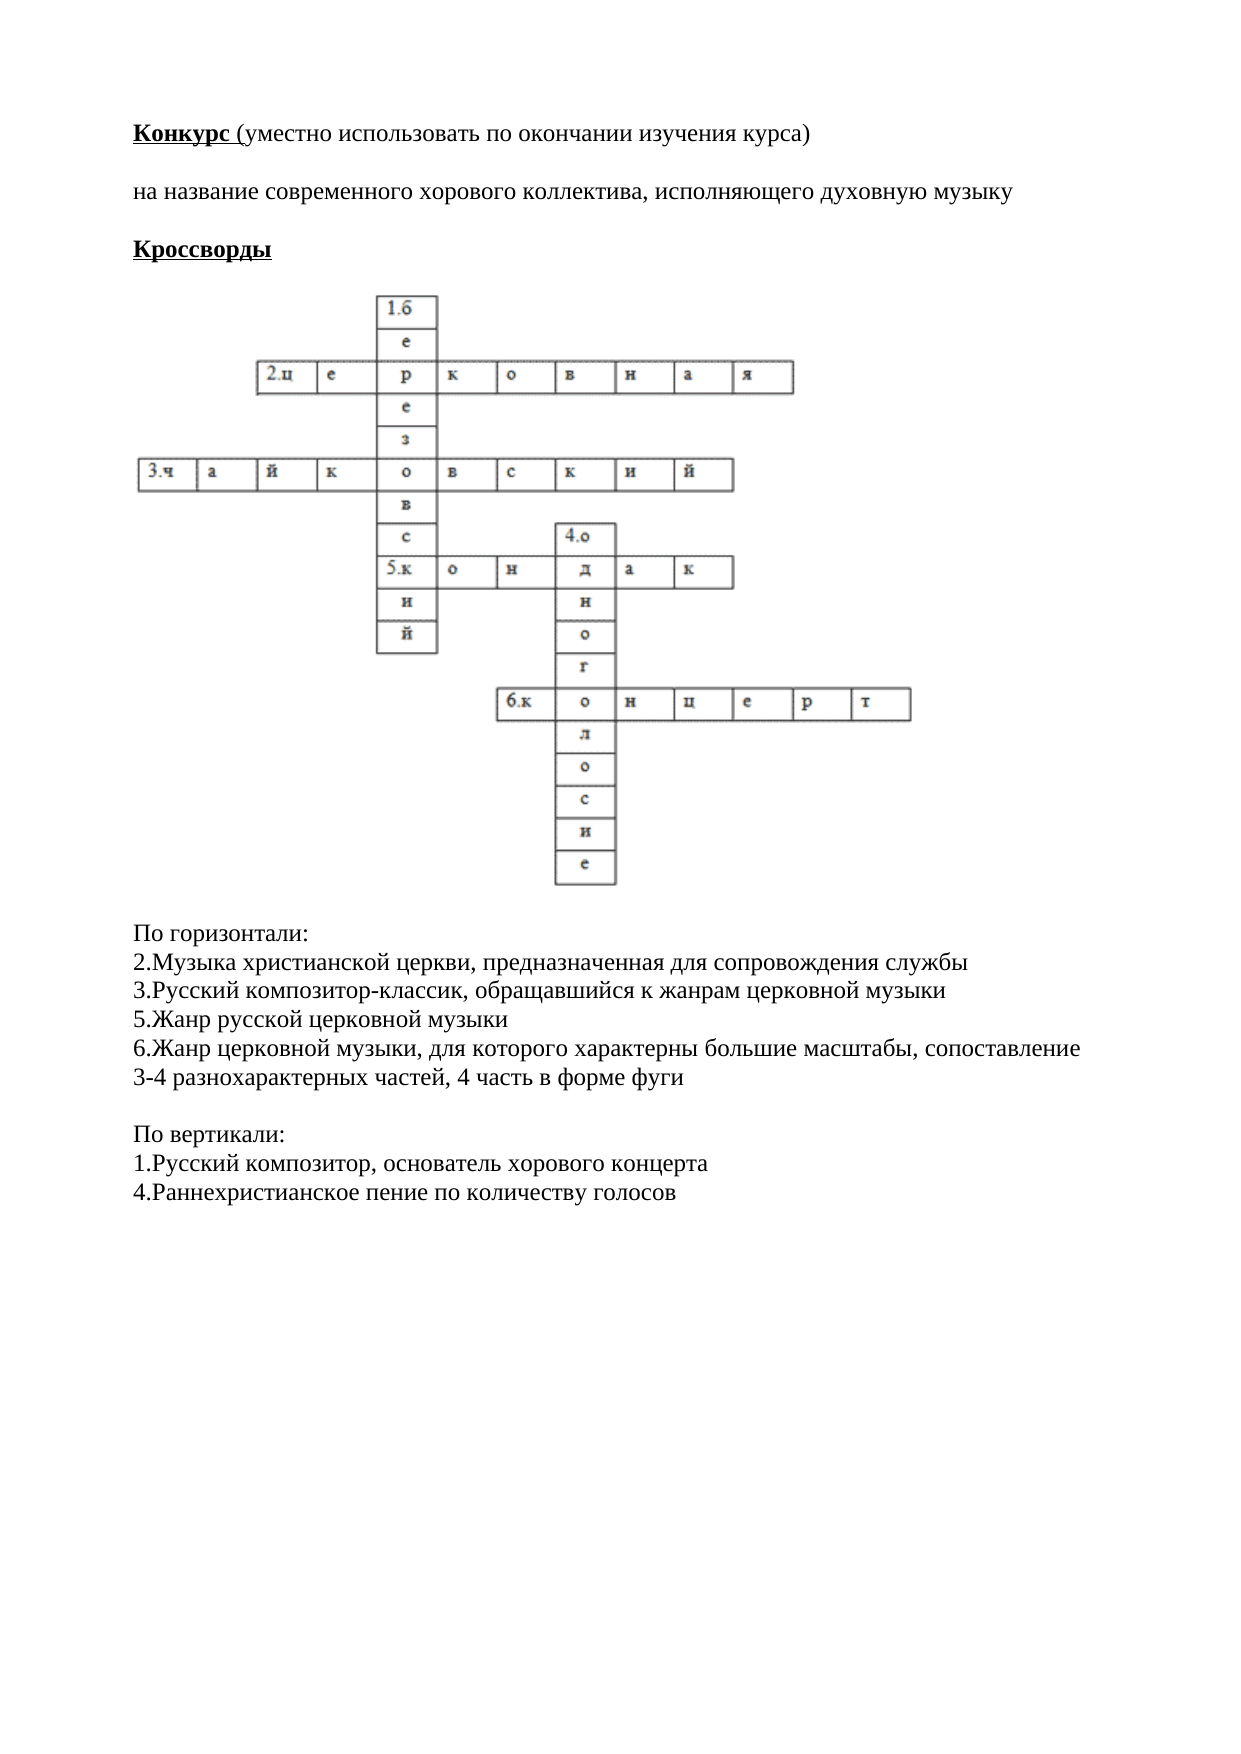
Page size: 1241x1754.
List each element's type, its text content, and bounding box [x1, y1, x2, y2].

text Конкурс (уместно использовать по окончании изучения курса) [133, 118, 1152, 147]
text По горизонтали: 2.Музыка христианской церкви, предназначенная для сопровождения службы 3.Русский композитор-классик, обращавшийся к жанрам церковной музыки 5.Жанр русской церковной музыки 6.Жанр церковной музыки, для которого характерны большие масштабы, сопоставление 3-4 разнохарактерных частей, 4 часть в форме фуги [133, 918, 1152, 1090]
text Кроссворды [133, 234, 1152, 263]
text на название современного хорового коллектива, исполняющего духовную музыку [133, 176, 1152, 205]
picture [132, 291, 915, 889]
text По вертикали: 1.Русский композитор, основатель хорового концерта 4.Раннехристианское пение по количеству голосов [133, 1119, 1152, 1206]
